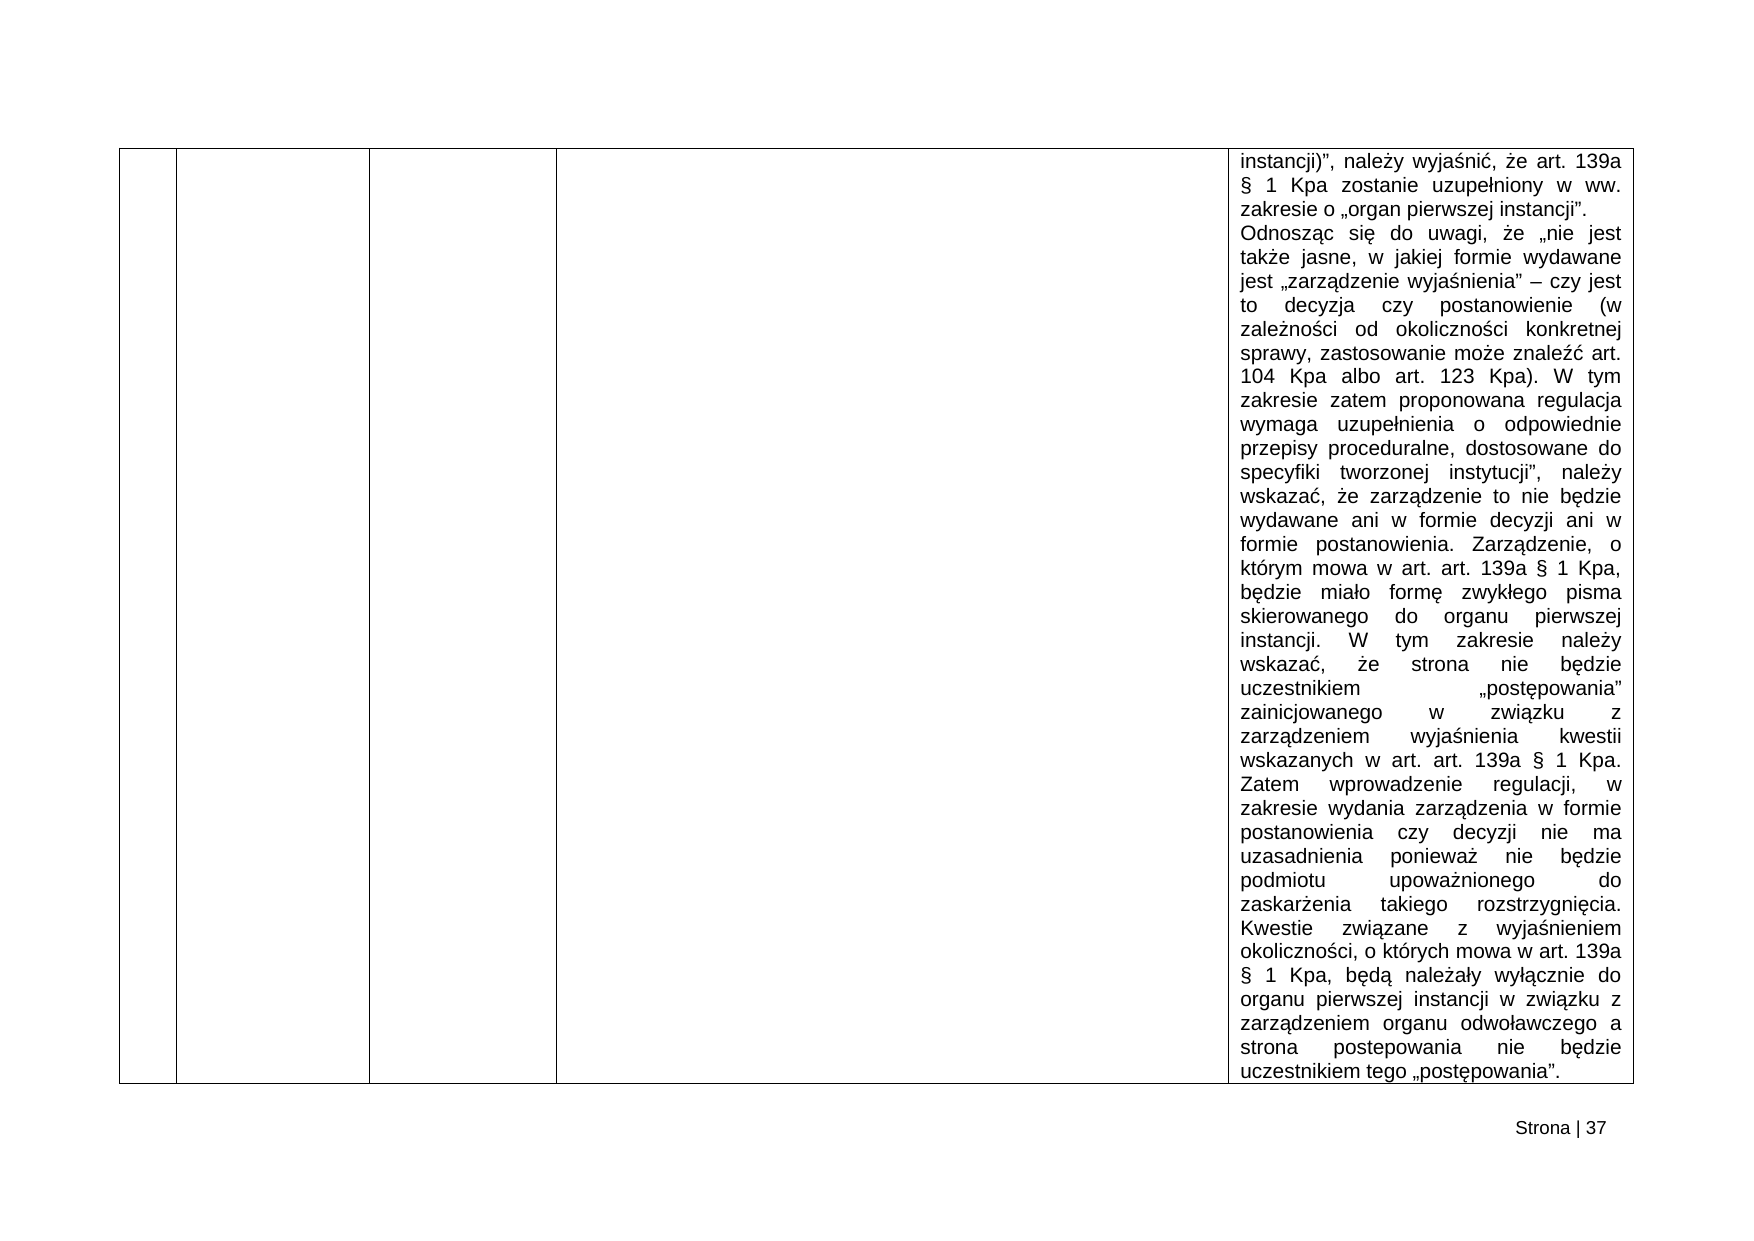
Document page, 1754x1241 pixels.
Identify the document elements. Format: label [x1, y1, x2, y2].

table_cell [1229, 149, 1633, 1083]
table_cell [120, 149, 176, 1083]
table_cell [370, 149, 556, 1083]
table_cell [557, 149, 1228, 1083]
table_cell [177, 149, 369, 1083]
